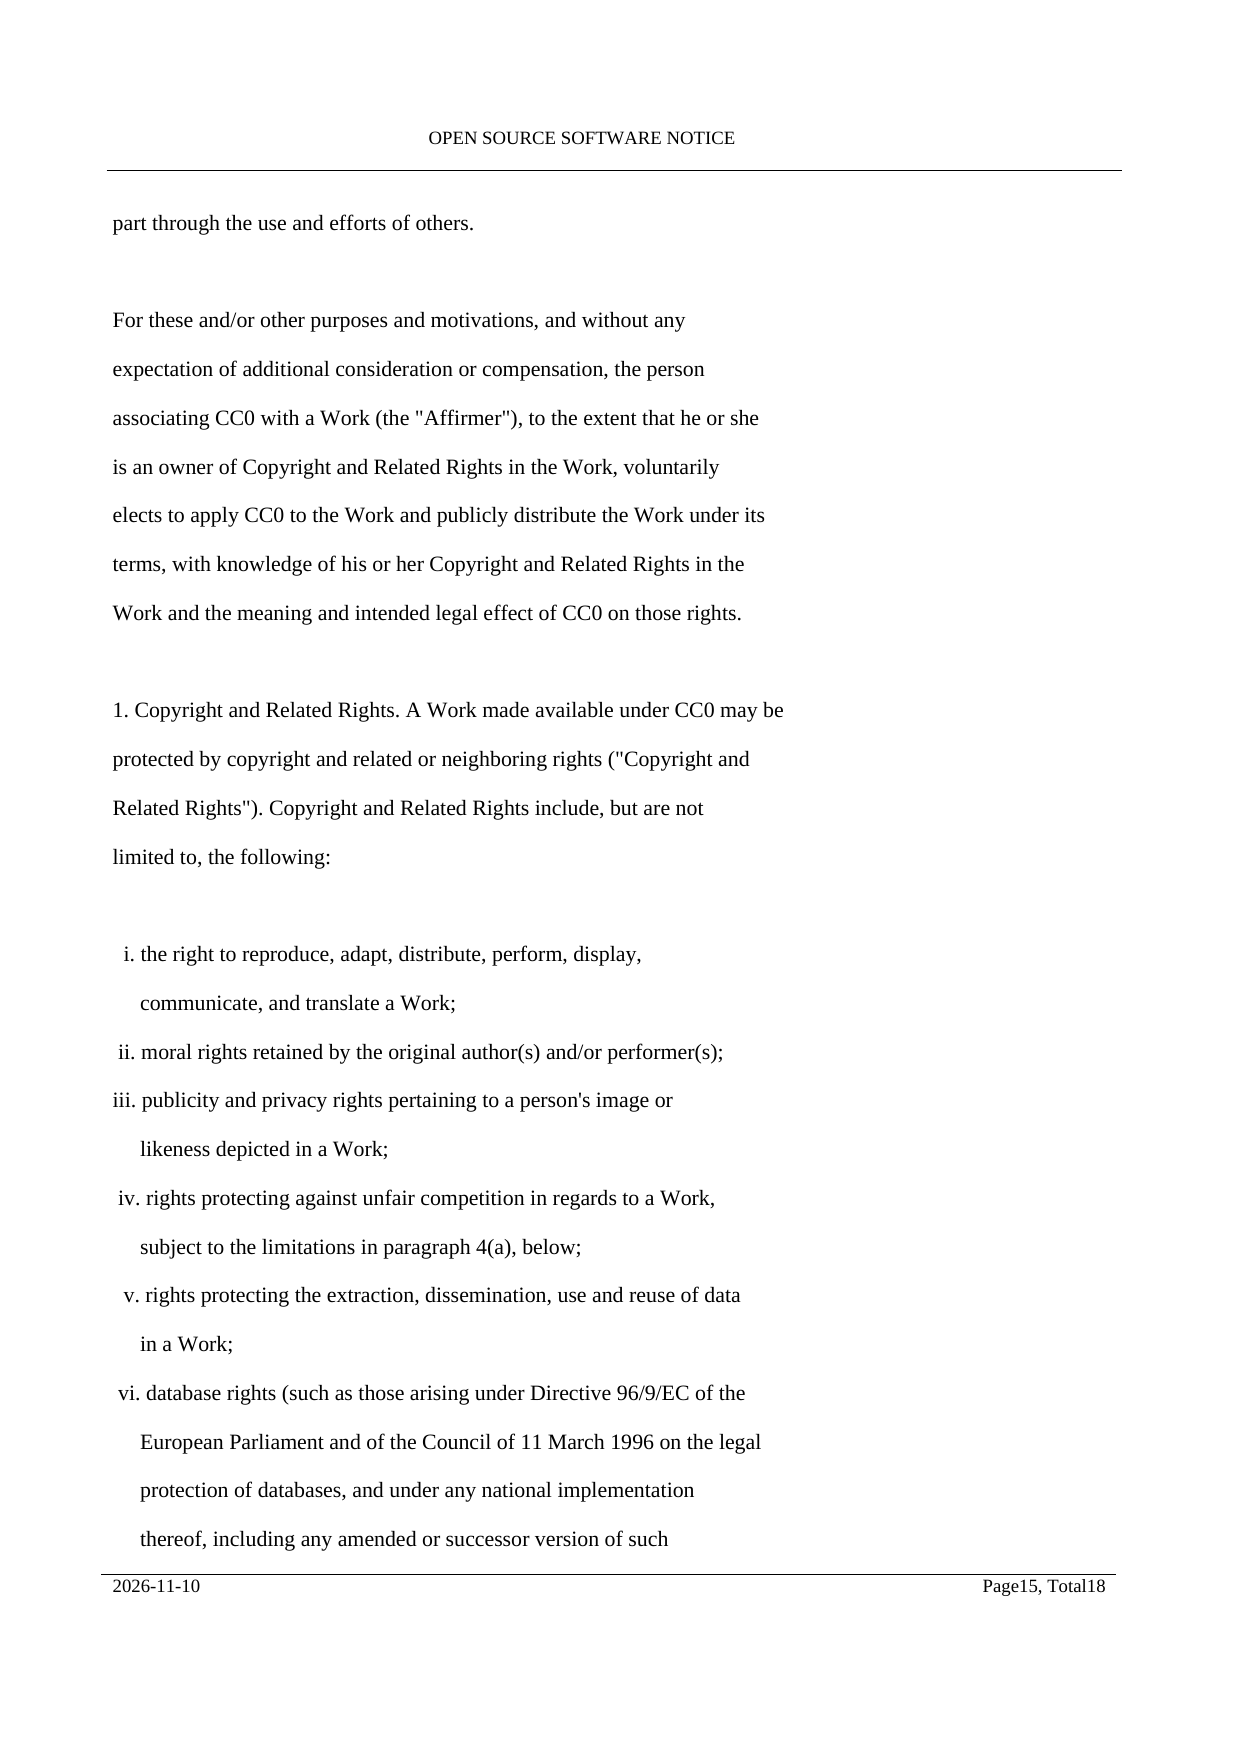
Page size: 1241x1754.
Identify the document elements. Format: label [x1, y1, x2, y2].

text [112, 206, 1128, 1555]
